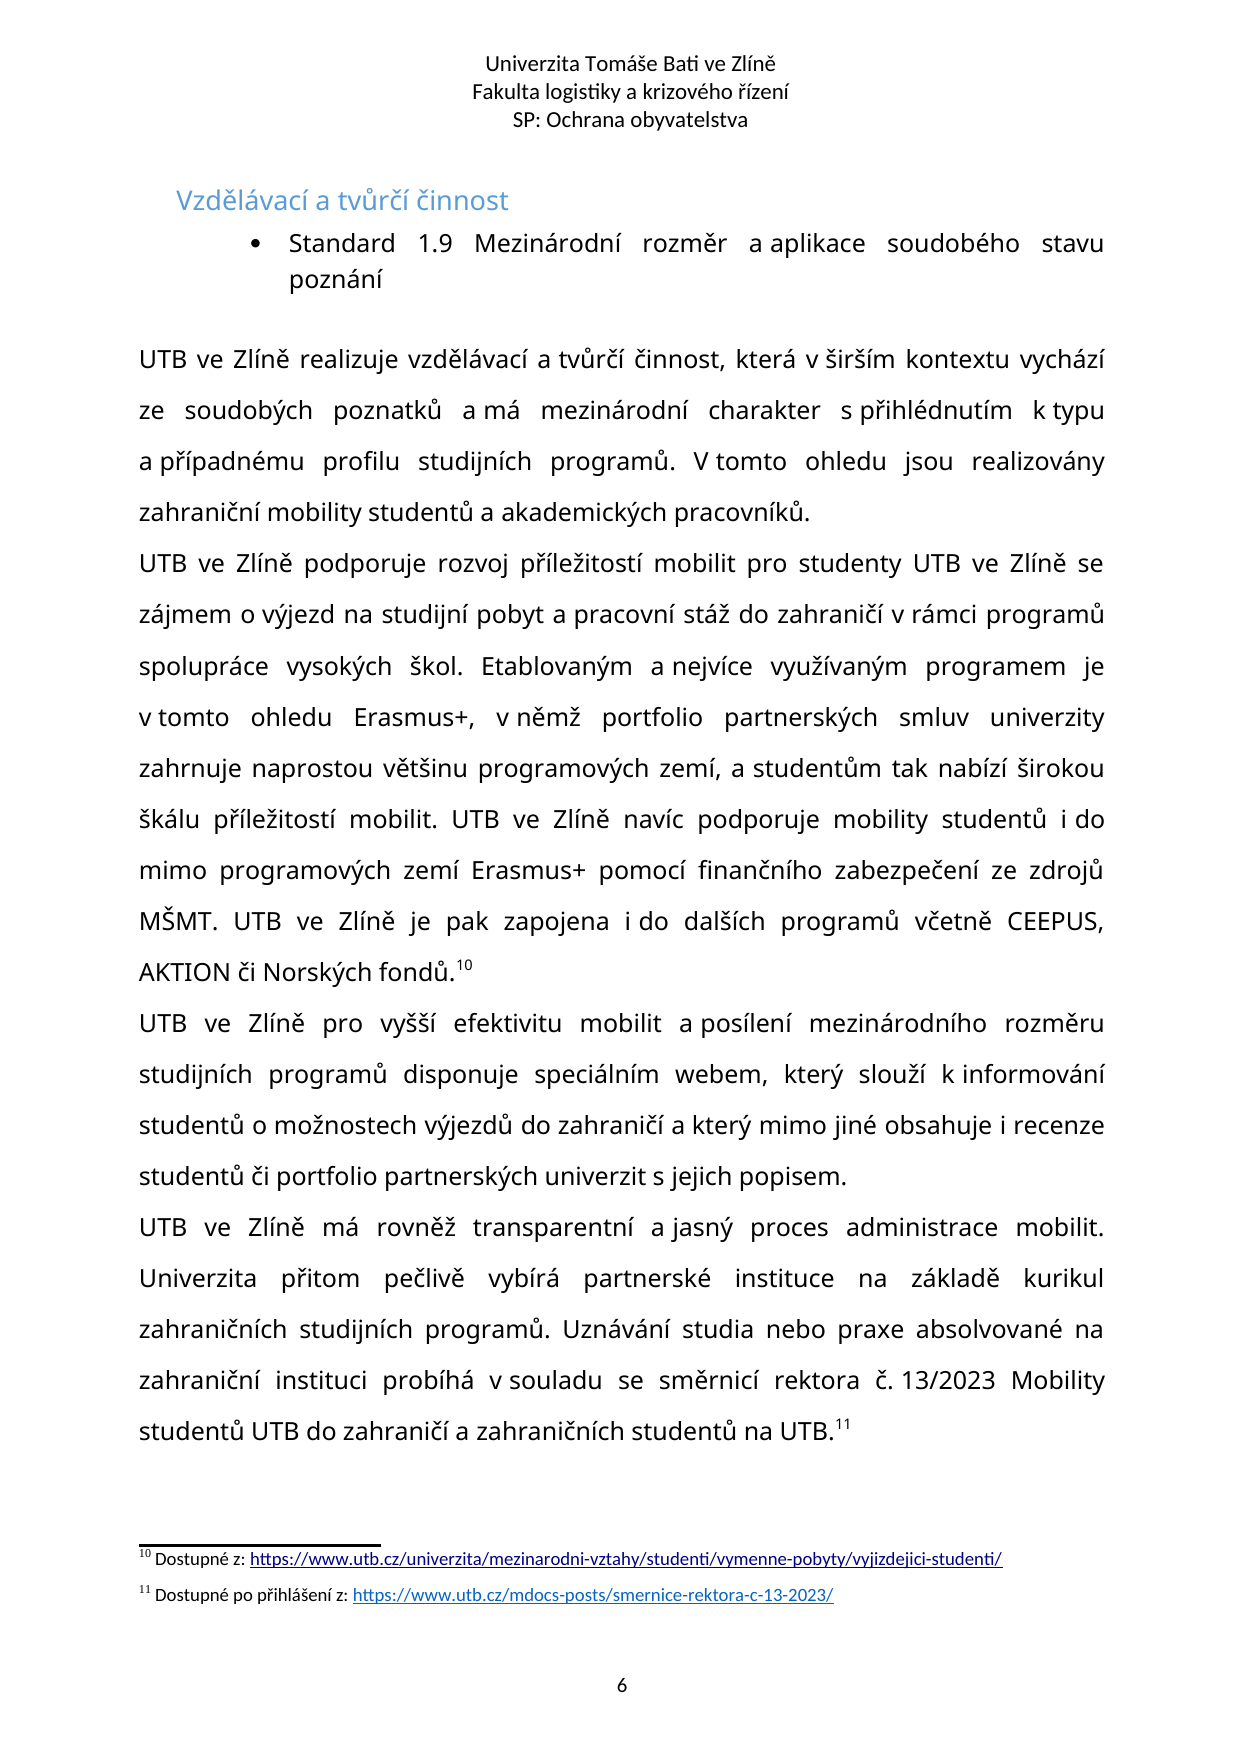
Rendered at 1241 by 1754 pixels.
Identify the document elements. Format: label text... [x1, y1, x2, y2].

text UTB ve Zlíně realizuje vzdělávací a tvůrčí činnost, která v širším kontextu vychází ze soudobých poznatků a má mezinárodní charakter s přihlédnutím k typu a případnému profilu studijních programů. V tomto ohledu jsou realizovány zahraniční mobility studentů a akademických pracovníků. [139, 342, 1105, 529]
text UTB ve Zlíně má rovněž transparentní a jasný proces administrace mobilit. Univerzita přitom pečlivě vybírá partnerské instituce na základě kurikul zahraničních studijních programů. Uznávání studia nebo praxe absolvované na zahraniční instituci probíhá v souladu se směrnicí rektora č. 13/2023 Mobility studentů UTB do zahraničí a zahraničních studentů na UTB. [139, 1210, 1105, 1448]
text UTB ve Zlíně pro vyšší efektivitu mobilit a posílení mezinárodního rozměru studijních programů disponuje speciálním webem, který slouží k informování studentů o možnostech výjezdů do zahraničí a který mimo jiné obsahuje i recenze studentů či portfolio partnerských univerzit s jejich popisem. [139, 1006, 1105, 1193]
text UTB ve Zlíně podporuje rozvoj příležitostí mobilit pro studenty UTB ve Zlíně se zájmem o výjezd na studijní pobyt a pracovní stáž do zahraničí v rámci programů spolupráce vysokých škol. Etablovaným a nejvíce využívaným programem je v tomto ohledu Erasmus+, v němž portfolio partnerských smluv univerzity zahrnuje naprostou většinu programových zemí, a studentům tak nabízí širokou škálu příležitostí mobilit. UTB ve Zlíně navíc podporuje mobility studentů i do mimo programových zemí Erasmus+ pomocí finančního zabezpečení ze zdrojů MŠMT. UTB ve Zlíně je pak zapojena i do dalších programů včetně CEEPUS, AKTION či Norských fondů. [139, 546, 1105, 988]
subtitle Vzdělávací a tvůrčí činnost [176, 181, 1105, 218]
subtitle Standard 1.9 Mezinárodní rozměr a aplikace soudobého stavu poznání [251, 225, 1105, 296]
